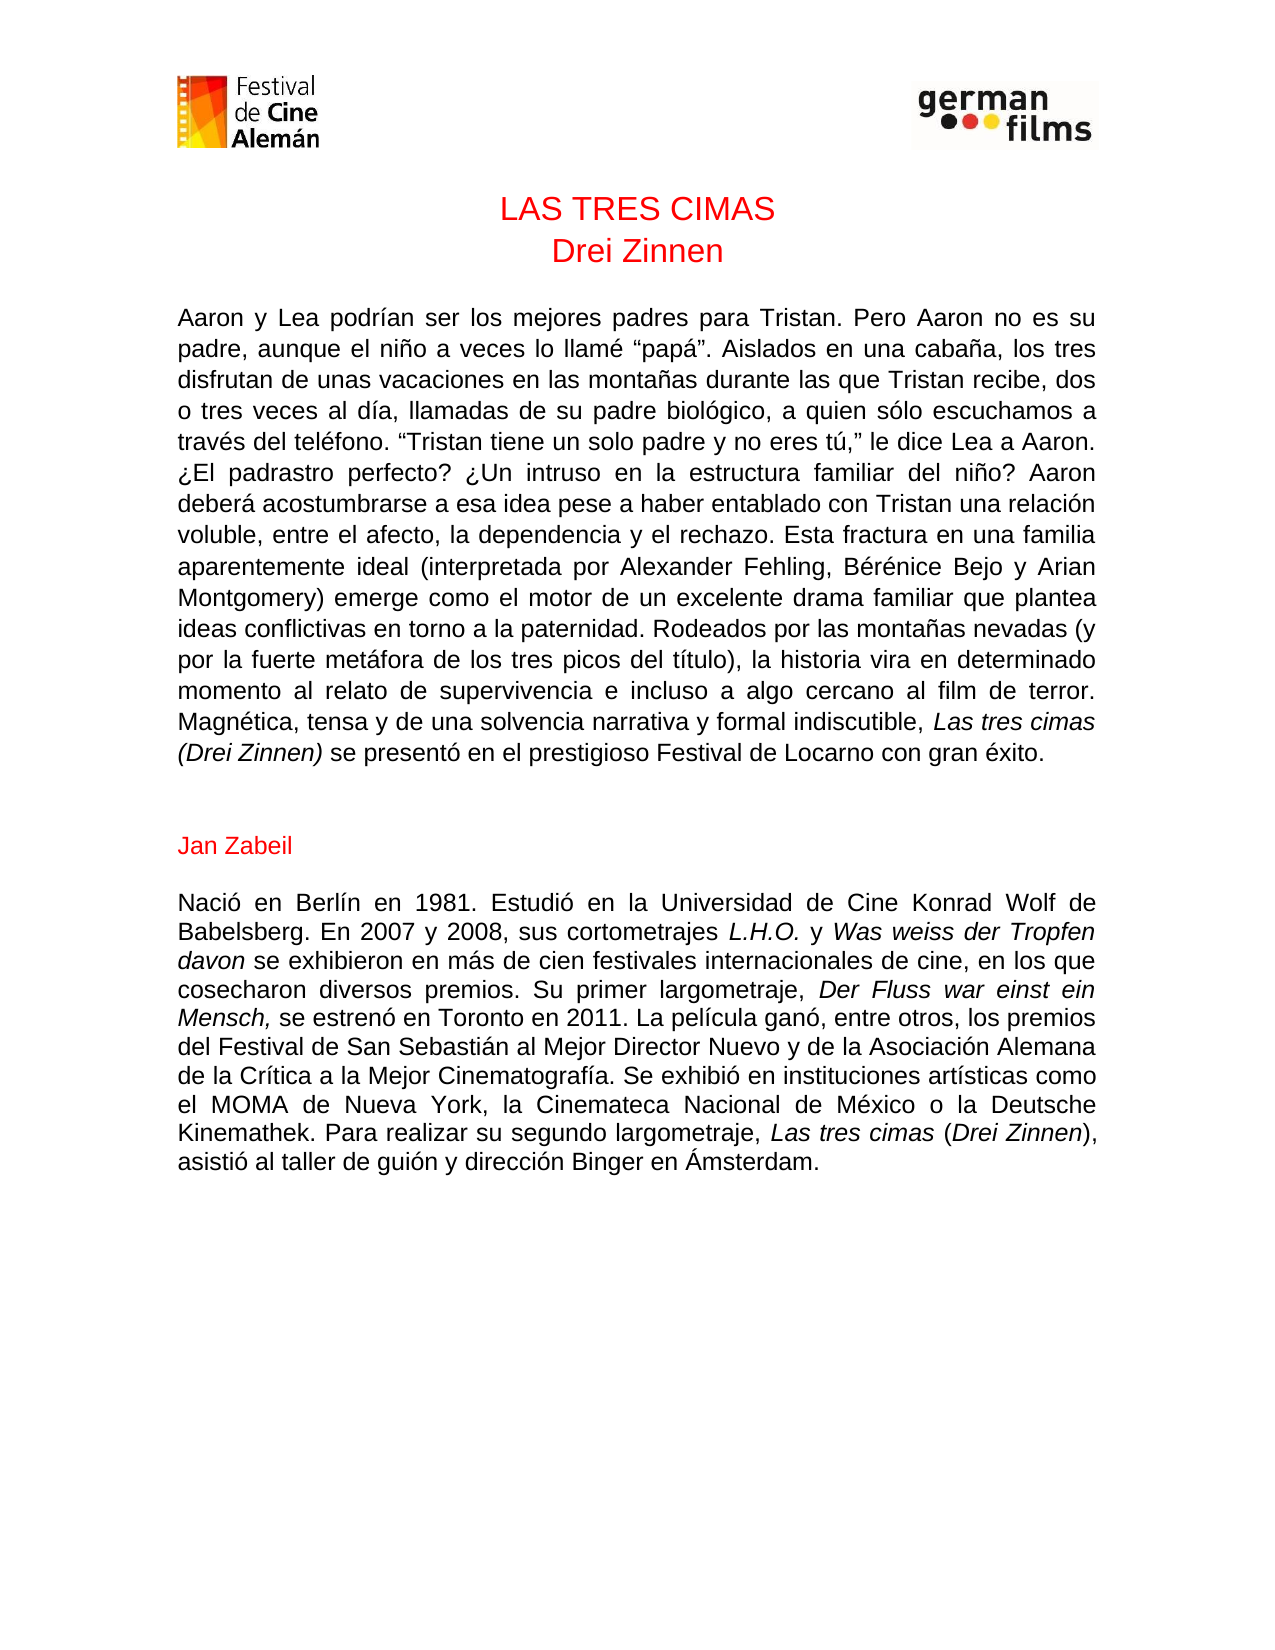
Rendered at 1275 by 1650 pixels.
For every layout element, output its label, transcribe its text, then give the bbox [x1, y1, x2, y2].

text Aaron y Lea podrían ser los mejores padres para Tristan. Pero Aaron no es su padre, aunque el niño a veces lo llamé “papá”. Aislados en una cabaña, los tres disfrutan de unas vacaciones en las montañas durante las que Tristan recibe, dos o tres veces al día, llamadas de su padre biológico, a quien sólo escuchamos a través del teléfono. “Tristan tiene un solo padre y no eres tú,” le dice Lea a Aaron. ¿El padrastro perfecto? ¿Un intruso en la estructura familiar del niño? Aaron deberá acostumbrarse a esa idea pese a haber entablado con Tristan una relación voluble, entre el afecto, la dependencia y el rechazo. Esta fractura en una familia aparentemente ideal (interpretada por Alexander Fehling, Bérénice Bejo y Arian Montgomery) emerge como el motor de un excelente drama familiar que plantea ideas conflictivas en torno a la paternidad. Rodeados por las montañas nevadas (y por la fuerte metáfora de los tres picos del título), la historia vira en determinado momento al relato de supervivencia e incluso a algo cercano al film de terror. Magnética, tensa y de una solvencia narrativa y formal indiscutible, Las tres cimas (Drei Zinnen) se presentó en el prestigioso Festival de Locarno con gran éxito. [177, 303, 1098, 766]
picture [177, 75, 319, 148]
text Drei Zinnen [177, 231, 1098, 269]
picture [911, 81, 1099, 150]
text Jan Zabeil [177, 831, 1098, 859]
text Nació en Berlín en 1981. Estudió en la Universidad de Cine Konrad Wolf de Babelsberg. En 2007 y 2008, sus cortometrajes L.H.O. y Was weiss der Tropfen davon se exhibieron en más de cien festivales internacionales de cine, en los que cosecharon diversos premios. Su primer largometraje, Der Fluss war einst ein Mensch, se estrenó en Toronto en 2011. La película ganó, entre otros, los premios del Festival de San Sebastián al Mejor Director Nuevo y de la Asociación Alemana de la Crítica a la Mejor Cinematografía. Se exhibió en instituciones artísticas como el MOMA de Nueva York, la Cinemateca Nacional de México o la Deutsche Kinemathek. Para realizar su segundo largometraje, Las tres cimas (Drei Zinnen), asistió al taller de guión y dirección Binger en Ámsterdam. [177, 888, 1098, 1176]
text LAS TRES CIMAS [177, 189, 1098, 228]
